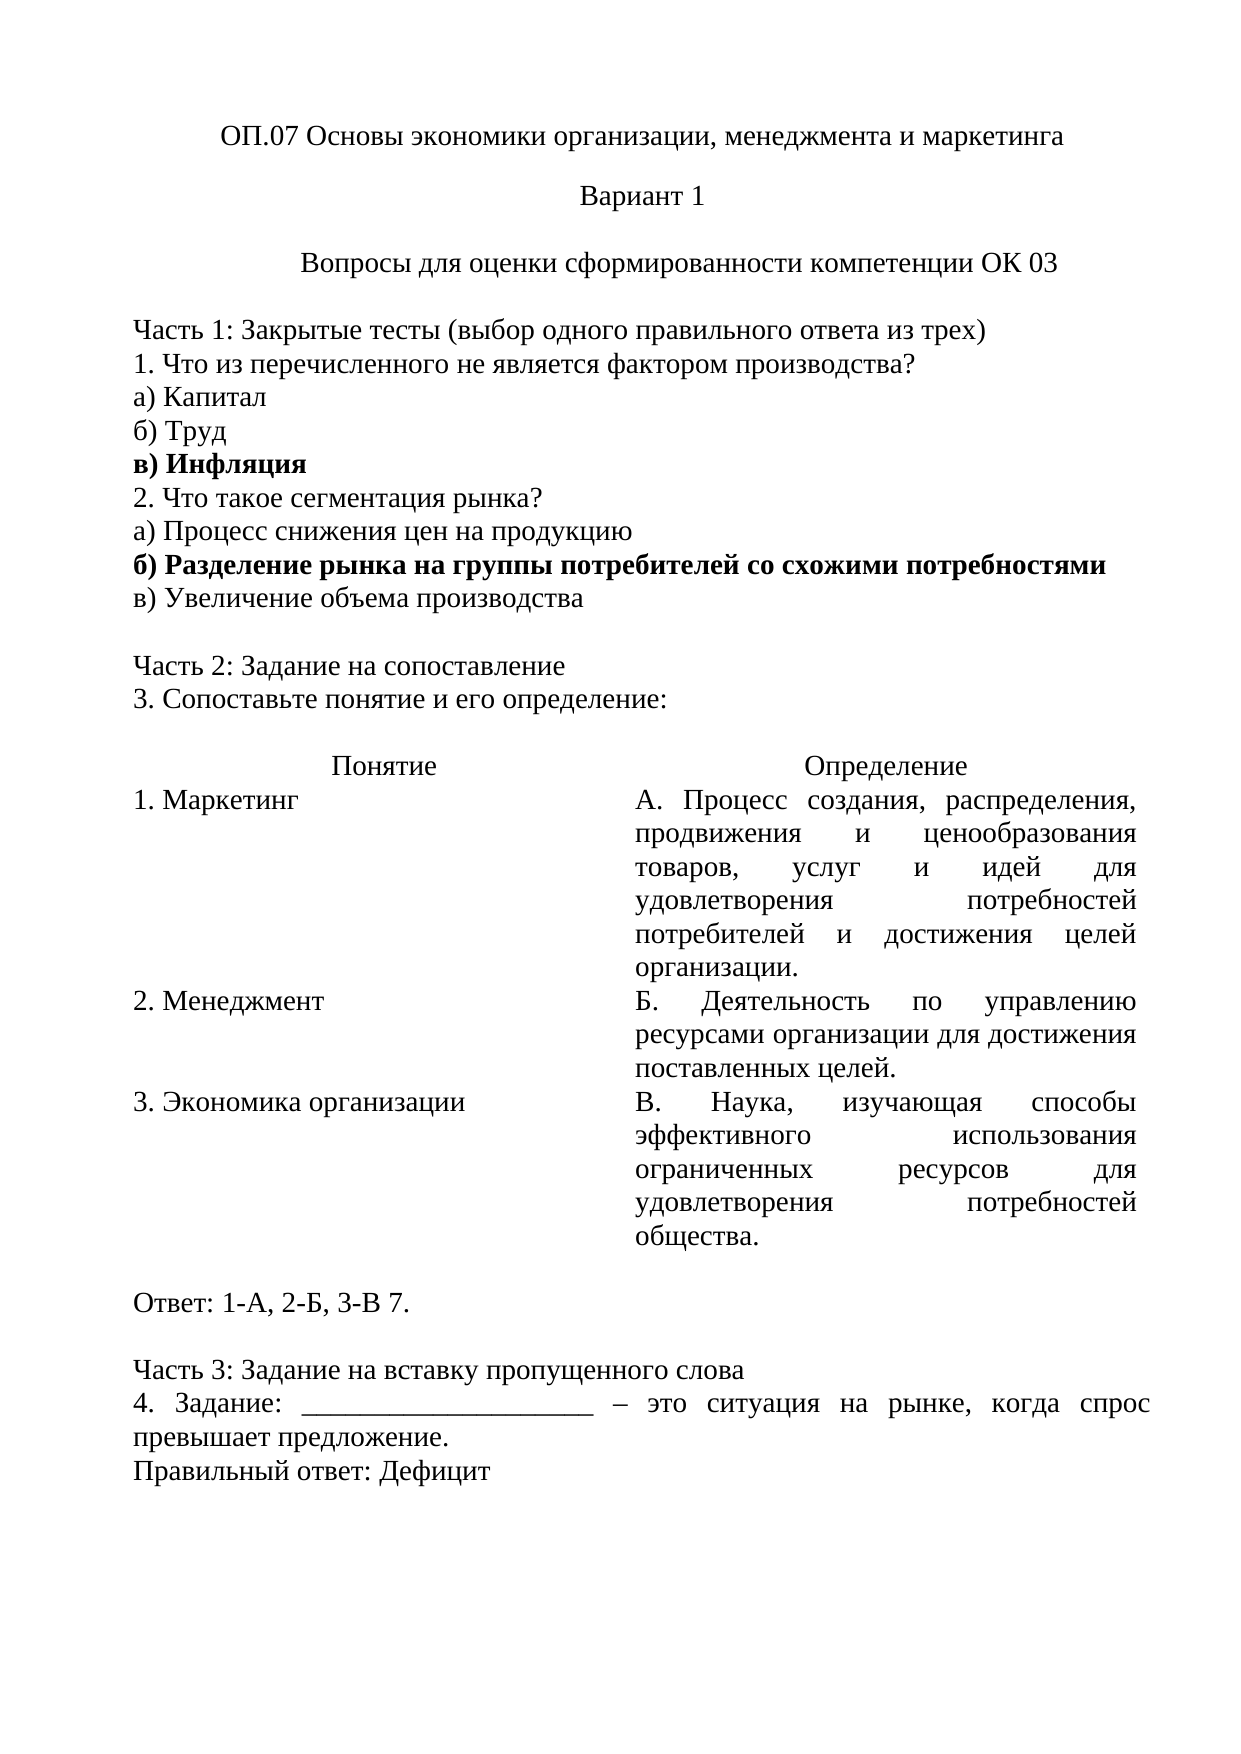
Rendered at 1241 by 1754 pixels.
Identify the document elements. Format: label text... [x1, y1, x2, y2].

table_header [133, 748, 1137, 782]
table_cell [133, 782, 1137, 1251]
text Ответ: 1-А, 2-Б, 3-В 7. [133, 1285, 1152, 1318]
text в) Инфляция [133, 446, 1152, 480]
text б) Труд [133, 413, 1152, 446]
text а) Капитал [133, 379, 1152, 413]
text Часть 2: Задание на сопоставление [133, 648, 1152, 681]
text а) Процесс снижения цен на продукцию [133, 513, 1152, 547]
text в) Увеличение объема производства [133, 581, 1152, 614]
text Часть 1: Закрытые тесты (выбор одного правильного ответа из трех) [133, 312, 1152, 346]
text Вопросы для оценки сформированности компетенции ОК 03 [133, 245, 1152, 279]
text 3. Сопоставьте понятие и его определение: [133, 681, 1152, 715]
text Правильный ответ: Дефицит [133, 1453, 1152, 1486]
text Вариант 1 [133, 178, 1152, 212]
text ОП.07 Основы экономики организации, менеджмента и маркетинга [133, 118, 1152, 152]
text Часть 3: Задание на вставку пропущенного слова [133, 1352, 1152, 1386]
text б) Разделение рынка на группы потребителей со схожими потребностями [133, 547, 1152, 581]
text 4. Задание: ____________________ – это ситуация на рынке, когда спрос превышает предложение. [133, 1386, 1152, 1453]
text 2. Что такое сегментация рынка? [133, 480, 1152, 513]
text 1. Что из перечисленного не является фактором производства? [133, 346, 1152, 379]
